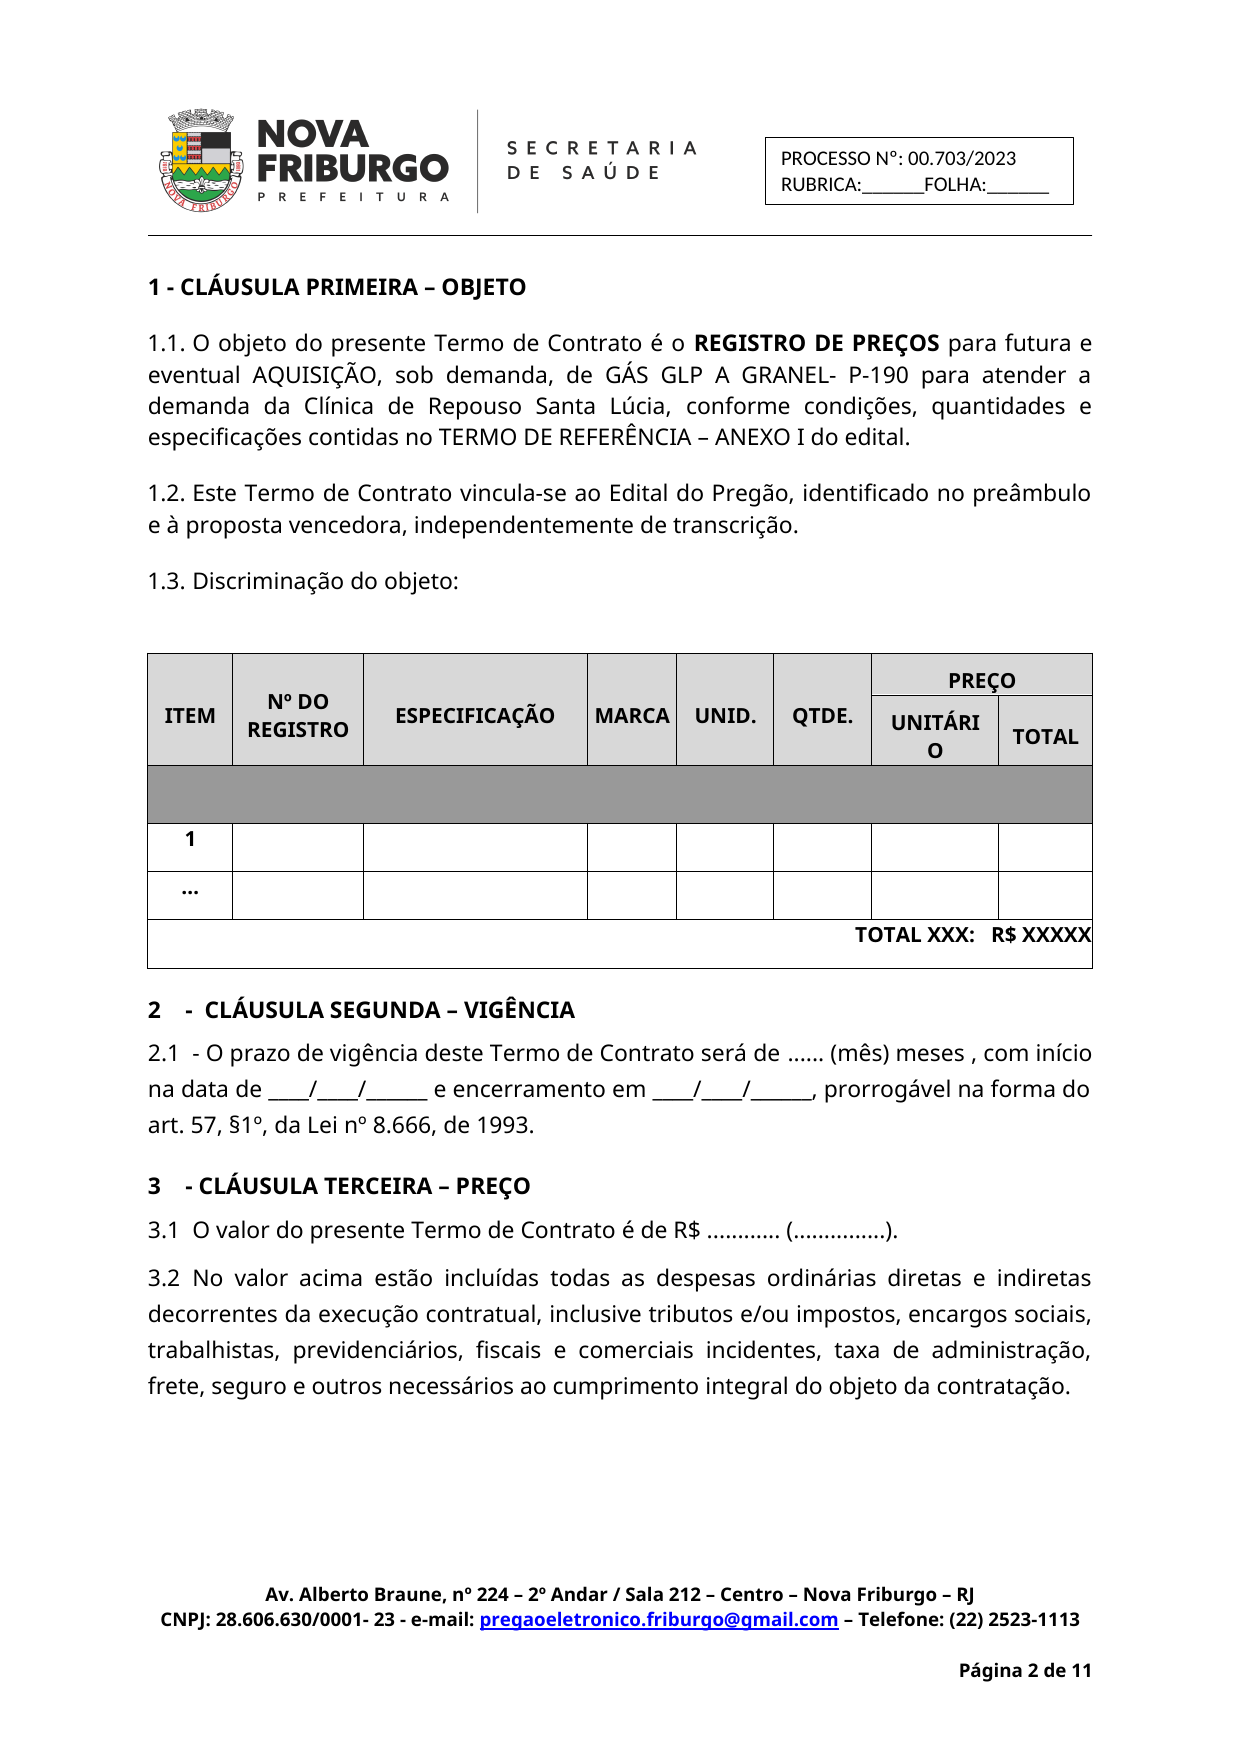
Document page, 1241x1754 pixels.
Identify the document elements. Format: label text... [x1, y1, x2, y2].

table_cell … [148, 872, 232, 919]
list No valor acima estão incluídas todas as despesas ordinárias diretas e indiretas decorrentes da execução contratual, inclusive tributos e/ou impostos, encargos sociais, trabalhistas, previdenciários, fiscais e comerciais incidentes, taxa de administração, frete, seguro e outros necessários ao cumprimento integral do objeto da contratação. [148, 1262, 1092, 1401]
table_cell TOTAL [999, 696, 1092, 765]
table_cell [999, 824, 1092, 871]
list Este Termo de Contrato vincula-se ao Edital do Pregão, identificado no preâmbulo e à proposta vencedora, independentemente de transcrição. [147, 477, 1092, 540]
table_cell [588, 872, 676, 919]
table_cell [588, 824, 676, 871]
table_cell [774, 872, 871, 919]
table_cell [872, 824, 998, 871]
table_cell 1 [148, 824, 232, 871]
table_cell [364, 872, 587, 919]
table_cell [872, 872, 998, 919]
table_cell [233, 824, 363, 871]
table_cell [677, 824, 773, 871]
list - CLÁUSULA TERCEIRA – PREÇO [148, 1170, 1092, 1201]
table_cell [233, 872, 363, 919]
table_cell UNITÁRIO [872, 696, 998, 765]
table_cell [364, 824, 587, 871]
picture [147, 100, 712, 225]
list O valor do presente Termo de Contrato é de R$ ............ (...............). [148, 1214, 1092, 1245]
table_header MARCA [588, 654, 676, 765]
table_header ESPECIFICAÇÃO [364, 654, 587, 765]
table_header UNID. [677, 654, 773, 765]
table_header ITEM [148, 654, 232, 765]
list - O prazo de vigência deste Termo de Contrato será de ...... (mês) meses , com início na data de ____/____/______ e encerramento em ____/____/______, prorrogável na forma do art. 57, §1º, da Lei nº 8.666, de 1993. [148, 1037, 1092, 1141]
table_header QTDE. [774, 654, 871, 765]
list - CLÁUSULA SEGUNDA – VIGÊNCIA [148, 994, 1092, 1025]
text 1 - CLÁUSULA PRIMEIRA – OBJETO [148, 271, 1092, 302]
table_header Nº DO REGISTRO [233, 654, 363, 765]
table_cell TOTAL XXX: R$ XXXXX [148, 920, 1092, 968]
table_cell [677, 872, 773, 919]
table_cell [774, 824, 871, 871]
list Discriminação do objeto: [147, 565, 1092, 596]
table_cell [999, 872, 1092, 919]
table_header PREÇO [872, 654, 1092, 694]
list O objeto do presente Termo de Contrato é o REGISTRO DE PREÇOS para futura e eventual AQUISIÇÃO, sob demanda, de GÁS GLP A GRANEL- P-190 para atender a demanda da Clínica de Repouso Santa Lúcia, conforme condições, quantidades e especificações contidas no TERMO DE REFERÊNCIA – ANEXO I do edital. [147, 327, 1092, 452]
